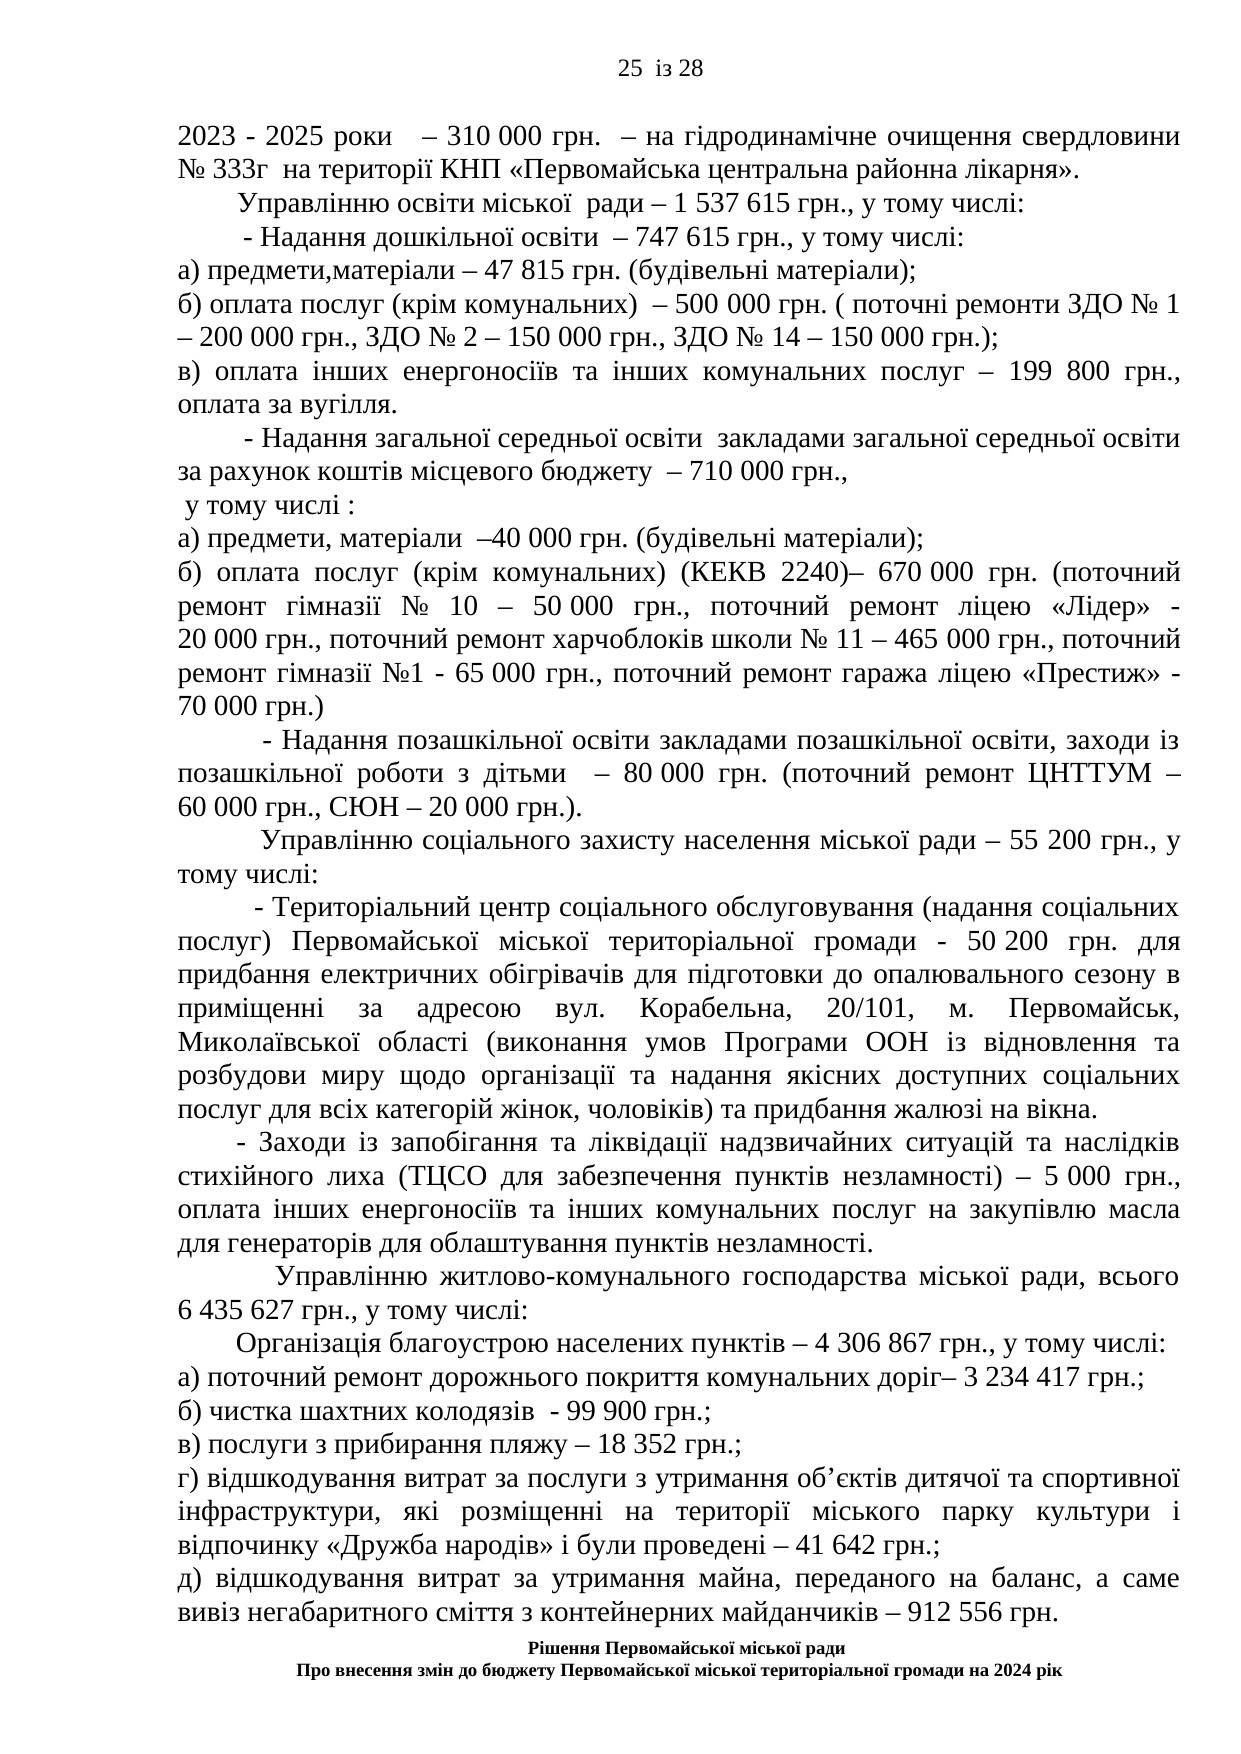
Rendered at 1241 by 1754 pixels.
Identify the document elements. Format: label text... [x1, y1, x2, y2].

text г) відшкодування витрат за послуги з утримання об’єктів дитячої та спортивної інфраструктури, які розміщенні на території міського парку культури і відпочинку «Дружба народів» і були проведені – 41 642 грн.; [177, 1460, 1181, 1560]
text - Надання позашкільної освіти закладами позашкільної освіти, заходи із позашкільної роботи з дітьми – 80 000 грн. (поточний ремонт ЦНТТУМ – 60 000 грн., СЮН – 20 000 грн.). [177, 722, 1181, 822]
text Управлінню житлово-комунального господарства міської ради, всього 6 435 627 грн., у тому числі: [177, 1258, 1181, 1326]
text б) чистка шахтних колодязів - 99 900 грн.; [177, 1393, 1181, 1426]
text - Заходи із запобігання та ліквідації надзвичайних ситуацій та наслідків стихійного лиха (ТЦСО для забезпечення пунктів незламності) – 5 000 грн., оплата інших енергоносіїв та інших комунальних послуг на закупівлю масла для генераторів для облаштування пунктів незламності. [177, 1124, 1181, 1258]
text а) предмети,матеріали – 47 815 грн. (будівельні матеріали); [177, 252, 1181, 286]
text Управлінню соціального захисту населення міської ради – 55 200 грн., у тому числі: [177, 822, 1181, 889]
text в) послуги з прибирання пляжу – 18 352 грн.; [177, 1426, 1181, 1460]
text Організація благоустрою населених пунктів – 4 306 867 грн., у тому числі: [177, 1326, 1181, 1359]
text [177, 118, 1181, 185]
text - Територіальний центр соціального обслуговування (надання соціальних послуг) Первомайської міської територіальної громади - 50 200 грн. для придбання електричних обігрівачів для підготовки до опалювального сезону в приміщенні за адресою вул. Корабельна, 20/101, м. Первомайськ, Миколаївської області (виконання умов Програми ООН із відновлення та розбудови миру щодо організації та надання якісних доступних соціальних послуг для всіх категорій жінок, чоловіків) та придбання жалюзі на вікна. [177, 889, 1181, 1124]
text - Надання дошкільної освіти – 747 615 грн., у тому числі: [177, 219, 1181, 252]
text б) оплата послуг (крім комунальних) (КЕКВ 2240)– 670 000 грн. (поточний ремонт гімназії № 10 – 50 000 грн., поточний ремонт ліцею «Лідер» - 20 000 грн., поточний ремонт харчоблоків школи № 11 – 465 000 грн., поточний ремонт гімназії №1 - 65 000 грн., поточний ремонт гаража ліцею «Престиж» - 70 000 грн.) [177, 554, 1181, 722]
text б) оплата послуг (крім комунальних) – 500 000 грн. ( поточні ремонти ЗДО № 1 – 200 000 грн., ЗДО № 2 – 150 000 грн., ЗДО № 14 – 150 000 грн.); [177, 286, 1181, 353]
text а) предмети, матеріали –40 000 грн. (будівельні матеріали); [177, 521, 1181, 554]
text у тому числі : [177, 487, 1181, 521]
text а) поточний ремонт дорожнього покриття комунальних доріг– 3 234 417 грн.; [177, 1359, 1181, 1393]
text д) відшкодування витрат за утримання майна, переданого на баланс, а саме вивіз негабаритного сміття з контейнерних майданчиків – 912 556 грн. [177, 1560, 1181, 1627]
text в) оплата інших енергоносіїв та інших комунальних послуг – 199 800 грн., оплата за вугілля. [177, 353, 1181, 420]
text Управлінню освіти міської ради – 1 537 615 грн., у тому числі: [177, 185, 1181, 219]
text - Надання загальної середньої освіти закладами загальної середньої освіти за рахунок коштів місцевого бюджету – 710 000 грн., [177, 420, 1181, 487]
